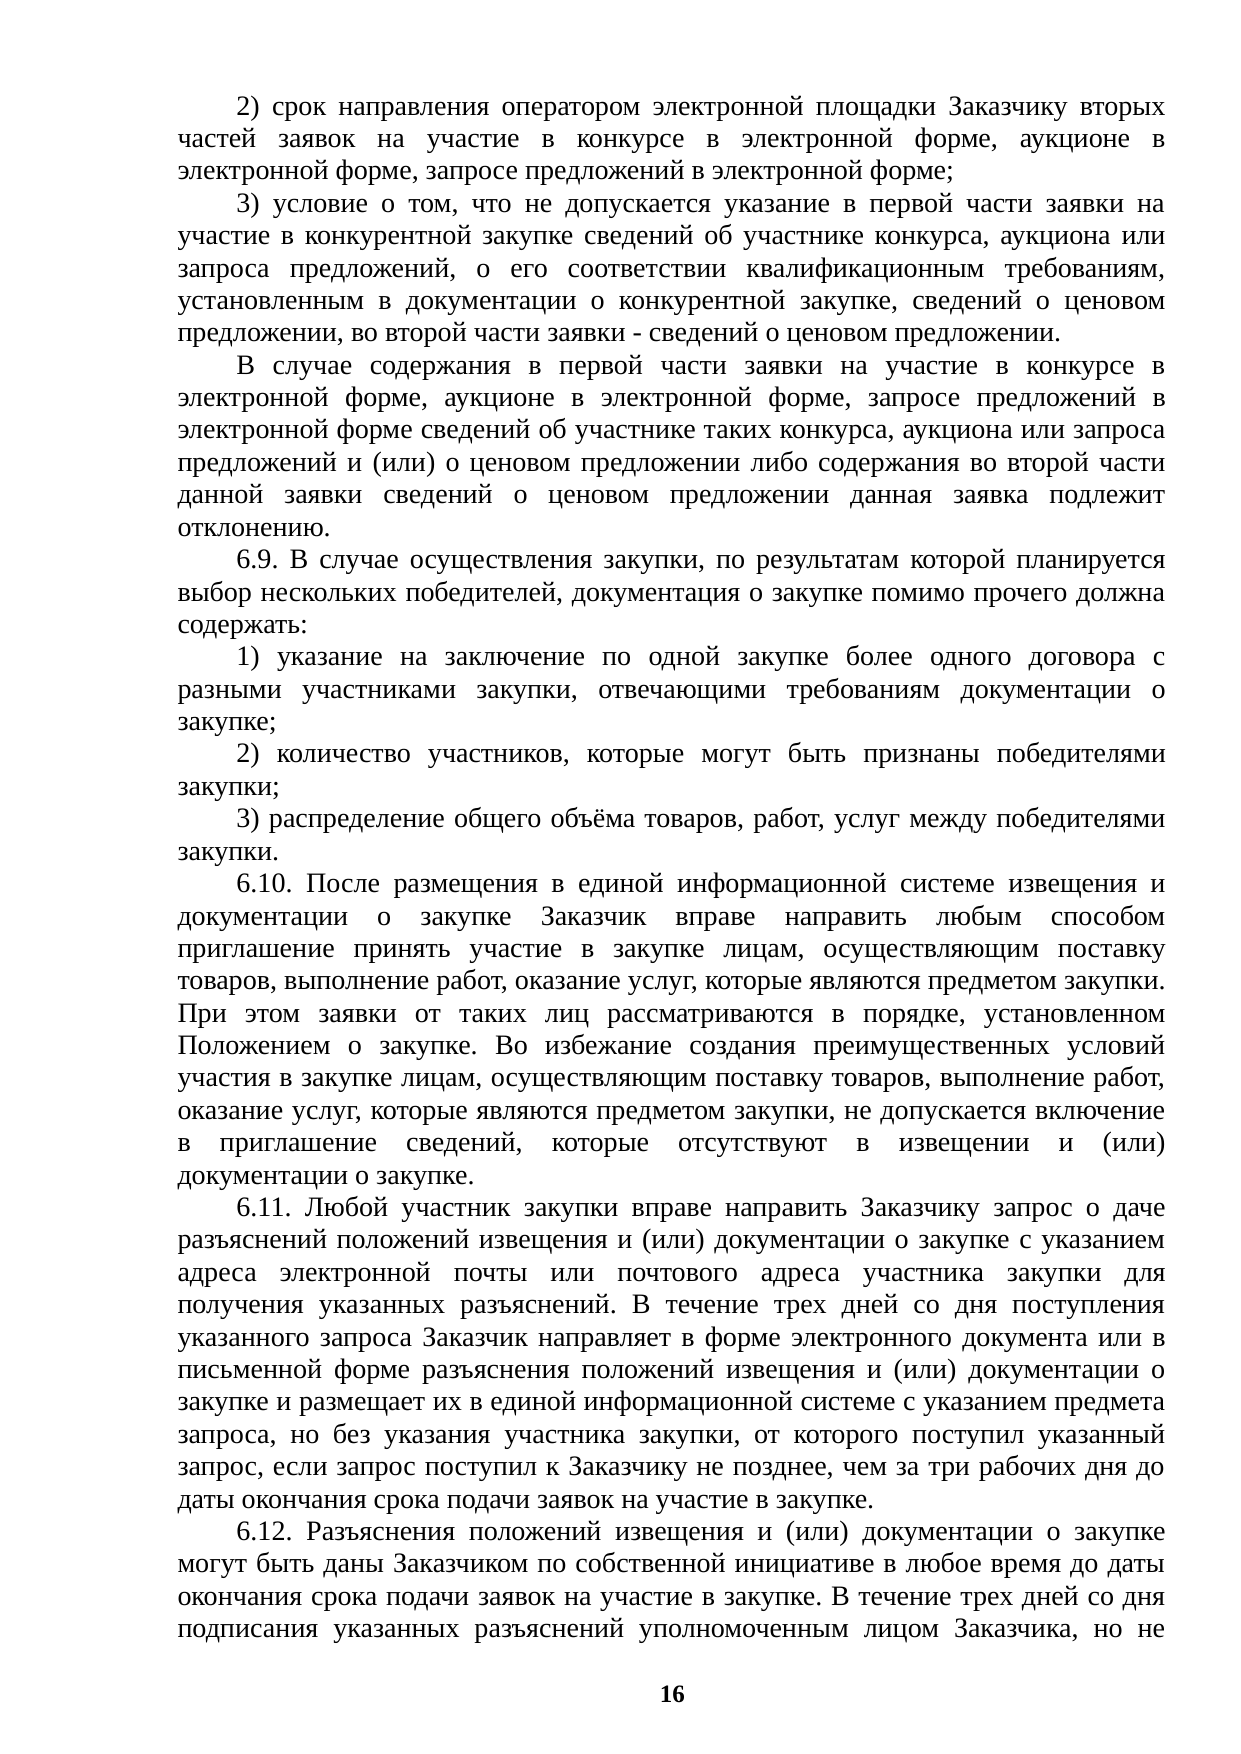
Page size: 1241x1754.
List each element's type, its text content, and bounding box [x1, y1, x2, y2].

text 3) распределение общего объёма товаров, работ, услуг между победителями закупки. [177, 801, 1167, 866]
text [177, 1514, 1167, 1644]
text 2) количество участников, которые могут быть признаны победителями закупки; [177, 737, 1167, 801]
text 3) условие о том, что не допускается указание в первой части заявки на участие в конкурентной закупке сведений об участнике конкурса, аукциона или запроса предложений, о его соответствии квалификационным требованиям, установленным в документации о конкурентной закупке, сведений о ценовом предложении, во второй части заявки - сведений о ценовом предложении. [177, 186, 1167, 348]
text 6.11. Любой участник закупки вправе направить Заказчику запрос о даче разъяснений положений извещения и (или) документации о закупке с указанием адреса электронной почты или почтового адреса участника закупки для получения указанных разъяснений. В течение трех дней со дня поступления указанного запроса Заказчик направляет в форме электронного документа или в письменной форме разъяснения положений извещения и (или) документации о закупке и размещает их в единой информационной системе с указанием предмета запроса, но без указания участника закупки, от которого поступил указанный запрос, если запрос поступил к Заказчику не позднее, чем за три рабочих дня до даты окончания срока подачи заявок на участие в закупке. [177, 1190, 1167, 1514]
text 1) указание на заключение по одной закупке более одного договора с разными участниками закупки, отвечающими требованиям документации о закупке; [177, 639, 1167, 737]
text В случае содержания в первой части заявки на участие в конкурсе в электронной форме, аукционе в электронной форме, запросе предложений в электронной форме сведений об участнике таких конкурса, аукциона или запроса предложений и (или) о ценовом предложении либо содержания во второй части данной заявки сведений о ценовом предложении данная заявка подлежит отклонению. [177, 348, 1167, 542]
text 2) срок направления оператором электронной площадки Заказчику вторых частей заявок на участие в конкурсе в электронной форме, аукционе в электронной форме, запросе предложений в электронной форме; [177, 89, 1167, 186]
text 6.9. В случае осуществления закупки, по результатам которой планируется выбор нескольких победителей, документация о закупке помимо прочего должна содержать: [177, 542, 1167, 639]
text 6.10. После размещения в единой информационной системе извещения и документации о закупке Заказчик вправе направить любым способом приглашение принять участие в закупке лицам, осуществляющим поставку товаров, выполнение работ, оказание услуг, которые являются предметом закупки. При этом заявки от таких лиц рассматриваются в порядке, установленном Положением о закупке. Во избежание создания преимущественных условий участия в закупке лицам, осуществляющим поставку товаров, выполнение работ, оказание услуг, которые являются предметом закупки, не допускается включение в приглашение сведений, которые отсутствуют в извещении и (или) документации о закупке. [177, 866, 1167, 1190]
